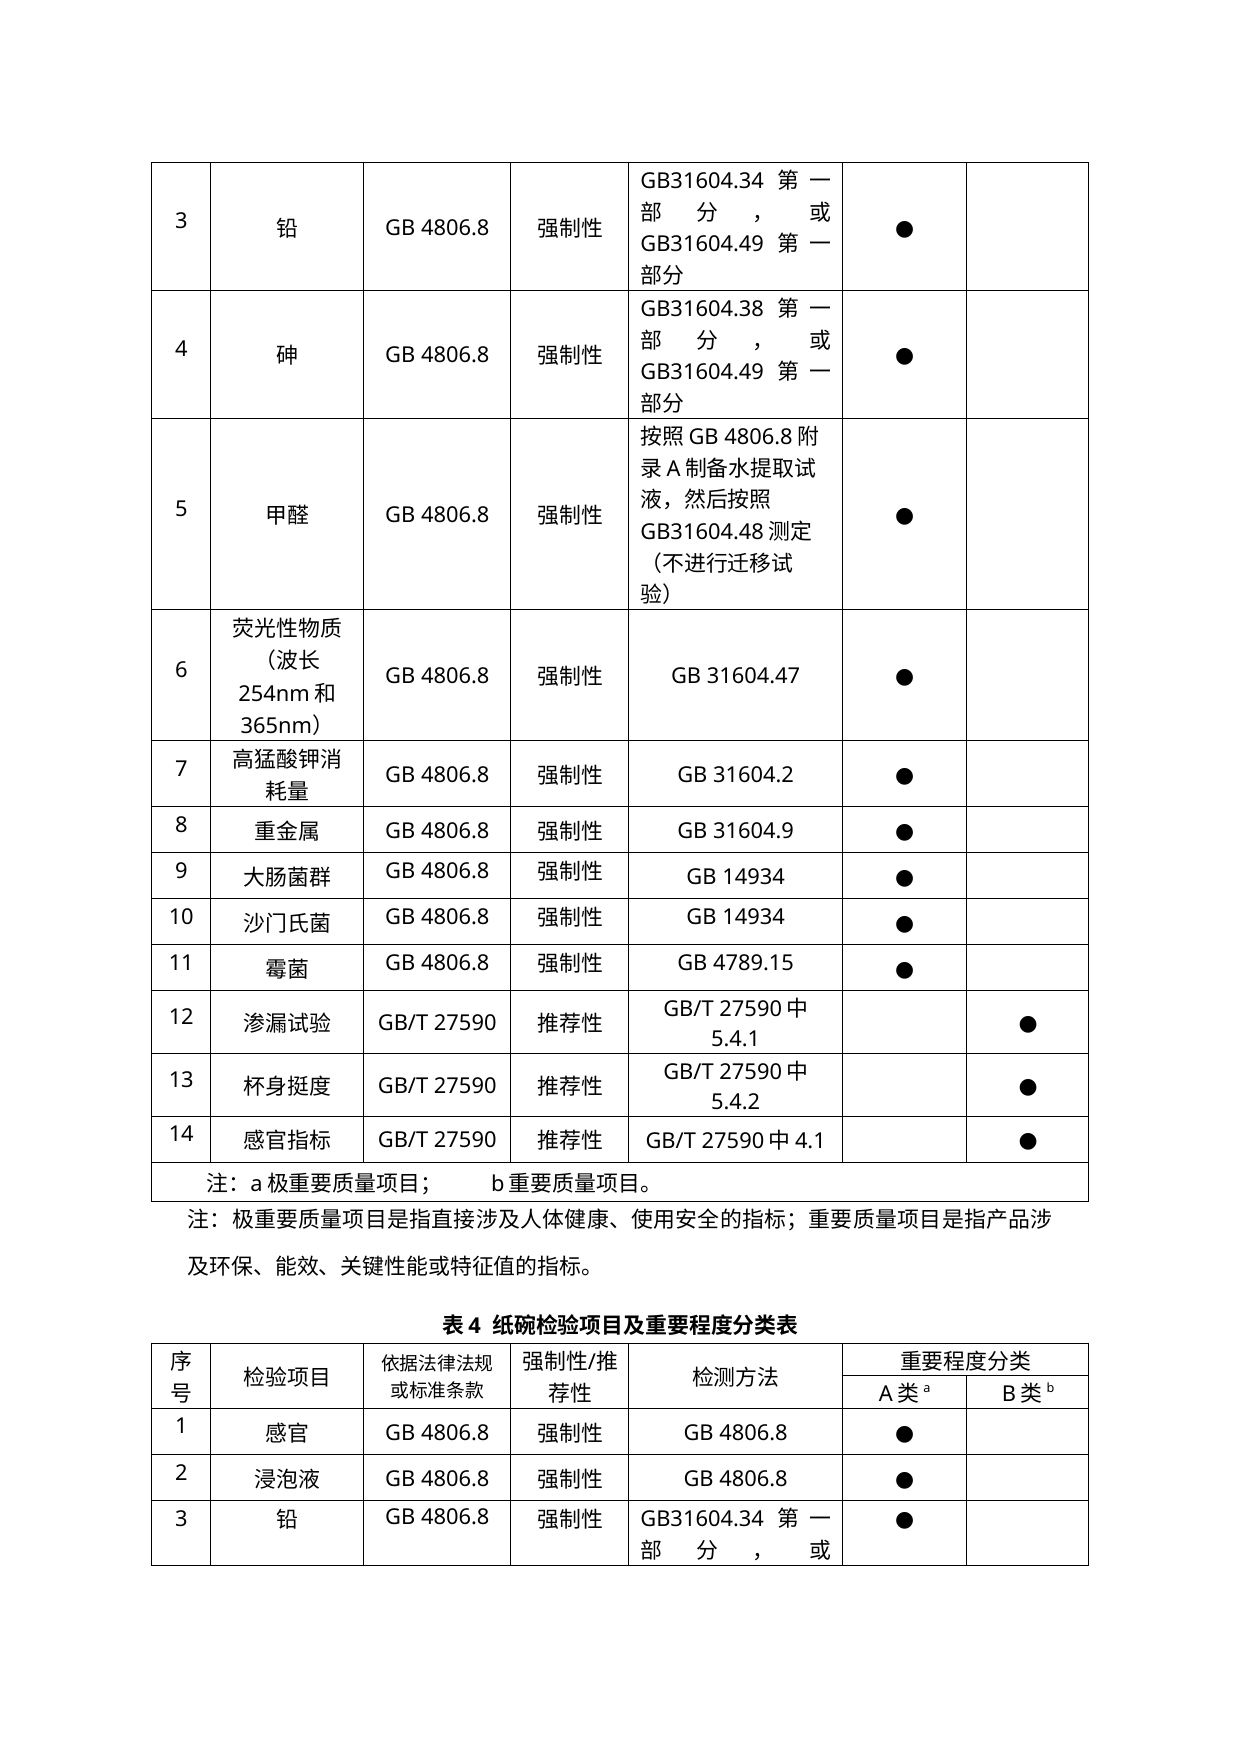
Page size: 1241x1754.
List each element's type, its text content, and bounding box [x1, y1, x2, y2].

table_cell B类b [967, 1376, 1088, 1408]
table_cell 1 [152, 1409, 210, 1454]
table_cell ● [967, 1117, 1088, 1162]
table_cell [629, 1501, 842, 1565]
table_cell ● [967, 991, 1088, 1053]
table_cell 杯身挺度 [211, 1054, 363, 1116]
table_cell GB 31604.47 [629, 610, 842, 740]
table_header 依据法律法规 或标准条款 [364, 1344, 510, 1408]
table_cell GB 4806.8 [364, 419, 510, 609]
table_cell GB 4806.8 [364, 1501, 510, 1565]
table_cell ● [843, 419, 966, 609]
table_cell GB/T 27590 [364, 1054, 510, 1116]
table_header 强制性/推荐性 [511, 1344, 628, 1408]
table_cell GB/T 27590中 5.4.2 [629, 1054, 842, 1116]
table_cell 强制性 [511, 899, 628, 944]
text 注：极重要质量项目是指直接涉及人体健康、使用安全的指标；重要质量项目是指产品涉及环保、能效、关键性能或特征值的指标。 [187, 1202, 1053, 1281]
table_cell [967, 853, 1088, 898]
table_cell GB 14934 [629, 899, 842, 944]
table_cell ● [843, 899, 966, 944]
table_cell ● [967, 1054, 1088, 1116]
table_cell GB 4806.8 [364, 741, 510, 806]
table_cell [843, 991, 966, 1053]
table_cell 铅 [211, 163, 363, 290]
table_cell [967, 163, 1088, 290]
table_cell [967, 945, 1088, 990]
table_cell GB/T 27590 [364, 991, 510, 1053]
table_cell 8 [152, 807, 210, 852]
table_cell 重金属 [211, 807, 363, 852]
table_cell 砷 [211, 291, 363, 418]
table_cell [967, 899, 1088, 944]
table_cell 10 [152, 899, 210, 944]
table_cell [967, 610, 1088, 740]
table_cell ● [843, 807, 966, 852]
table_cell [967, 419, 1088, 609]
table_cell [967, 1501, 1088, 1565]
table_cell GB/T 27590 [364, 1117, 510, 1162]
table_cell GB 31604.2 [629, 741, 842, 806]
table_cell ● [843, 853, 966, 898]
table_cell [843, 1054, 966, 1116]
table_cell 渗漏试验 [211, 991, 363, 1053]
table_cell 强制性 [511, 1455, 628, 1500]
table_cell 推荐性 [511, 1117, 628, 1162]
table_cell 甲醛 [211, 419, 363, 609]
table_cell GB/T 27590中 5.4.1 [629, 991, 842, 1053]
table_cell 12 [152, 991, 210, 1053]
table_cell 6 [152, 610, 210, 740]
table_cell 强制性 [511, 419, 628, 609]
table_cell 11 [152, 945, 210, 990]
table_cell GB 4806.8 [629, 1409, 842, 1454]
table_cell 14 [152, 1117, 210, 1162]
table_cell [967, 291, 1088, 418]
table_cell 强制性 [511, 163, 628, 290]
table_cell 2 [152, 1455, 210, 1500]
table_cell ● [843, 163, 966, 290]
table_cell ● [843, 610, 966, 740]
table_cell 强制性 [511, 610, 628, 740]
table_cell 3 [152, 163, 210, 290]
table_cell 强制性 [511, 291, 628, 418]
table_cell 感官指标 [211, 1117, 363, 1162]
table_cell 推荐性 [511, 991, 628, 1053]
table_cell 浸泡液 [211, 1455, 363, 1500]
table_cell 强制性 [511, 1409, 628, 1454]
table_cell GB/T 27590中4.1 [629, 1117, 842, 1162]
table_cell GB31604.34第一部分，或GB31604.49第一部分 [629, 163, 842, 290]
table_cell 强制性 [511, 945, 628, 990]
table_cell 9 [152, 853, 210, 898]
table_cell [967, 741, 1088, 806]
table_header 检测方法 [629, 1344, 842, 1408]
table_header 检验项目 [211, 1344, 363, 1408]
text 表4 纸碗检验项目及重要程度分类表 [187, 1297, 1053, 1343]
table_cell 4 [152, 291, 210, 418]
table_cell [967, 807, 1088, 852]
table_cell GB 31604.9 [629, 807, 842, 852]
table_cell GB 4806.8 [364, 1409, 510, 1454]
table_cell A类a [843, 1376, 966, 1408]
table_cell GB 4806.8 [364, 163, 510, 290]
table_cell GB 4806.8 [364, 899, 510, 944]
table_cell ● [843, 1409, 966, 1454]
table_cell 推荐性 [511, 1054, 628, 1116]
table_cell GB 4806.8 [629, 1455, 842, 1500]
table_cell [967, 1455, 1088, 1500]
table_cell 强制性 [511, 807, 628, 852]
table_cell ● [843, 945, 966, 990]
table_cell 感官 [211, 1409, 363, 1454]
table_cell GB 4806.8 [364, 291, 510, 418]
table_cell 沙门氏菌 [211, 899, 363, 944]
table_cell 荧光性物质（波长254nm和365nm） [211, 610, 363, 740]
table_cell 按照GB 4806.8附录A制备水提取试液，然后按照GB31604.48测定（不进行迁移试验） [629, 419, 842, 609]
table_cell 强制性 [511, 1501, 628, 1565]
table_cell GB 4806.8 [364, 1455, 510, 1500]
table_cell GB31604.38第一部分，或GB31604.49第一部分 [629, 291, 842, 418]
table_cell 霉菌 [211, 945, 363, 990]
table_cell GB 4806.8 [364, 853, 510, 898]
table_header 重要程度分类 [843, 1344, 1088, 1375]
table_cell [843, 1117, 966, 1162]
table_cell 13 [152, 1054, 210, 1116]
table_cell 7 [152, 741, 210, 806]
table_cell GB 4789.15 [629, 945, 842, 990]
table_cell GB 14934 [629, 853, 842, 898]
table_cell ● [843, 1501, 966, 1565]
table_cell 3 [152, 1501, 210, 1565]
table_cell ● [843, 1455, 966, 1500]
table_cell 5 [152, 419, 210, 609]
table_cell [967, 1409, 1088, 1454]
table_cell ● [843, 741, 966, 806]
table_header 序号 [152, 1344, 210, 1408]
table_cell 高猛酸钾消耗量 [211, 741, 363, 806]
table_cell 大肠菌群 [211, 853, 363, 898]
table_cell 注：a极重要质量项目； b重要质量项目。 [152, 1163, 1088, 1201]
table_cell GB 4806.8 [364, 807, 510, 852]
table_cell ● [843, 291, 966, 418]
table_cell 强制性 [511, 853, 628, 898]
table_cell GB 4806.8 [364, 610, 510, 740]
table_cell 强制性 [511, 741, 628, 806]
table_cell 铅 [211, 1501, 363, 1565]
table_cell GB 4806.8 [364, 945, 510, 990]
